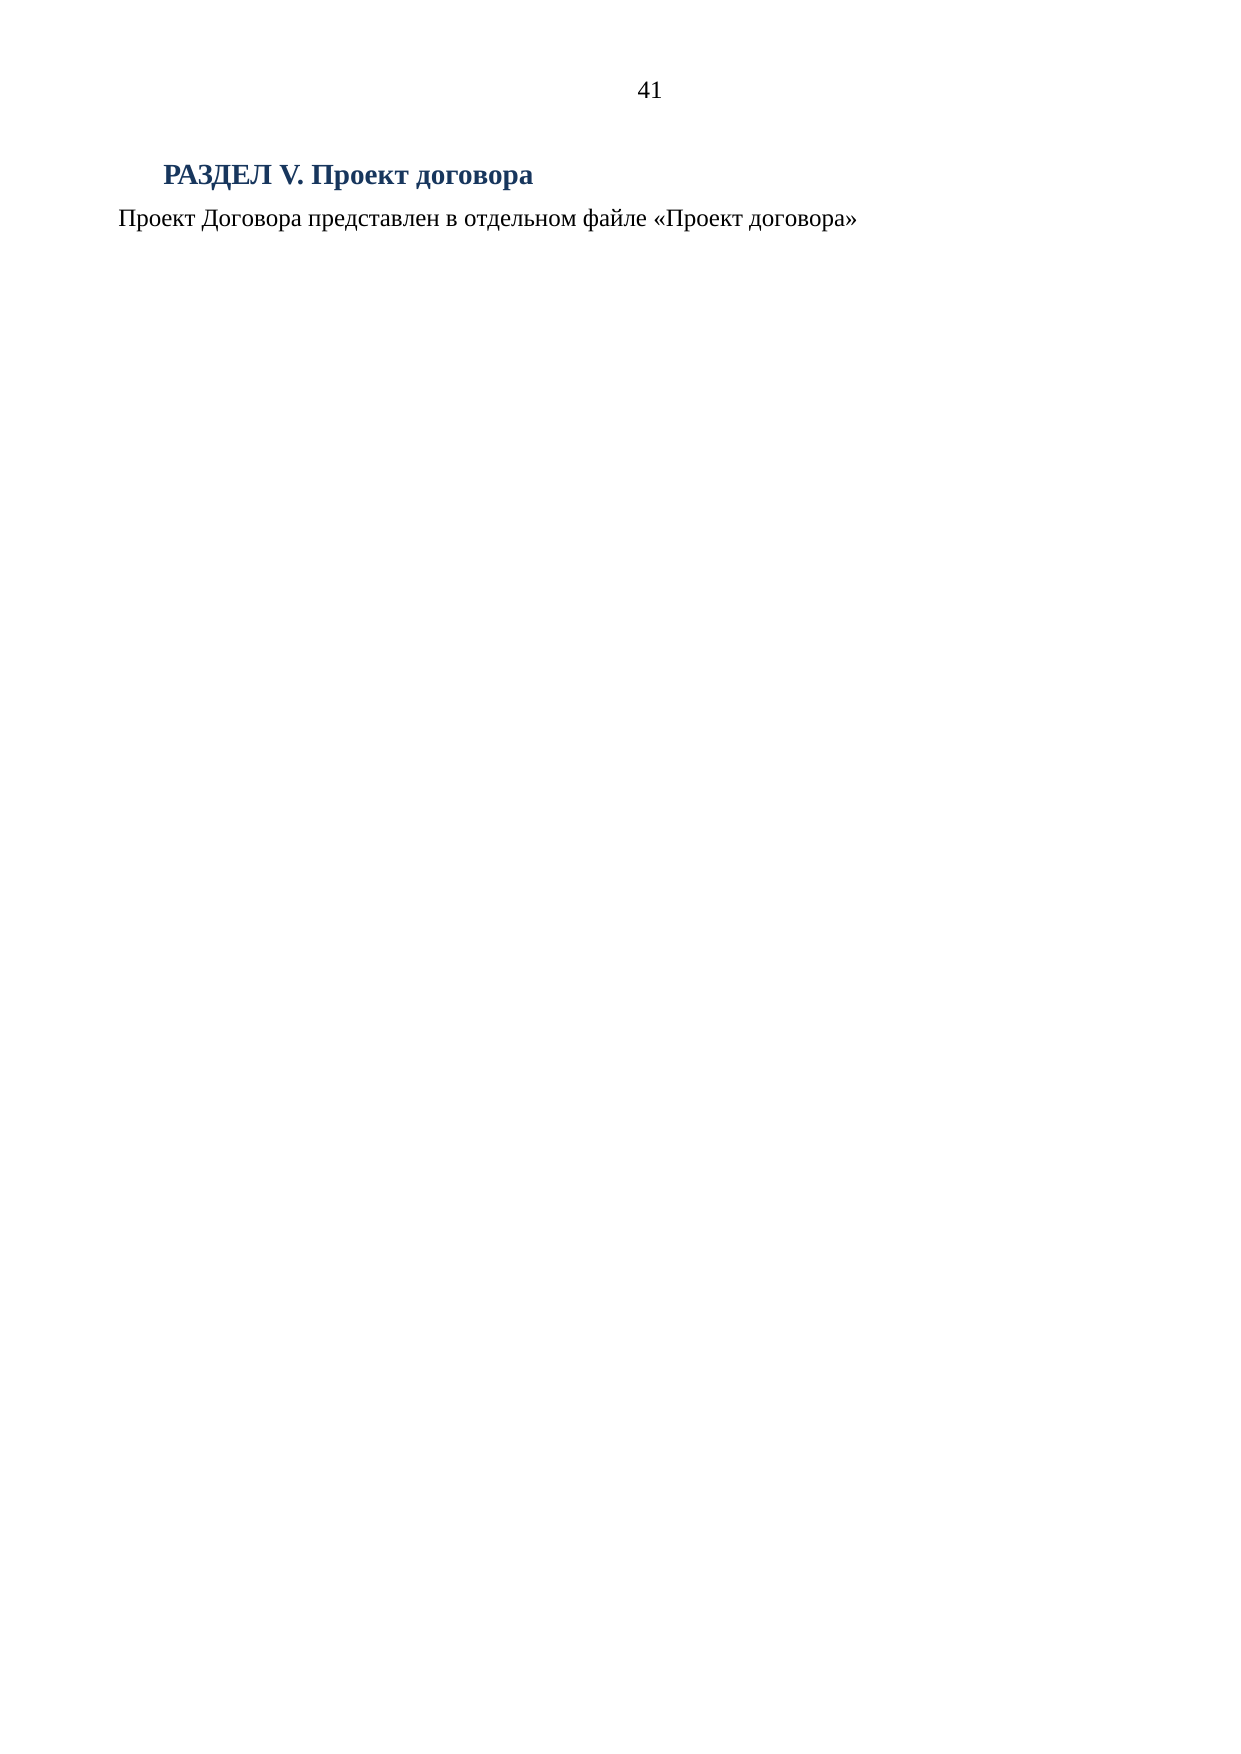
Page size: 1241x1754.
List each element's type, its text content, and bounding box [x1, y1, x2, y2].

text Проект Договора представлен в отдельном файле «Проект договора» [118, 203, 1181, 232]
subtitle РАЗДЕЛ V. Проект договора [163, 157, 1181, 191]
